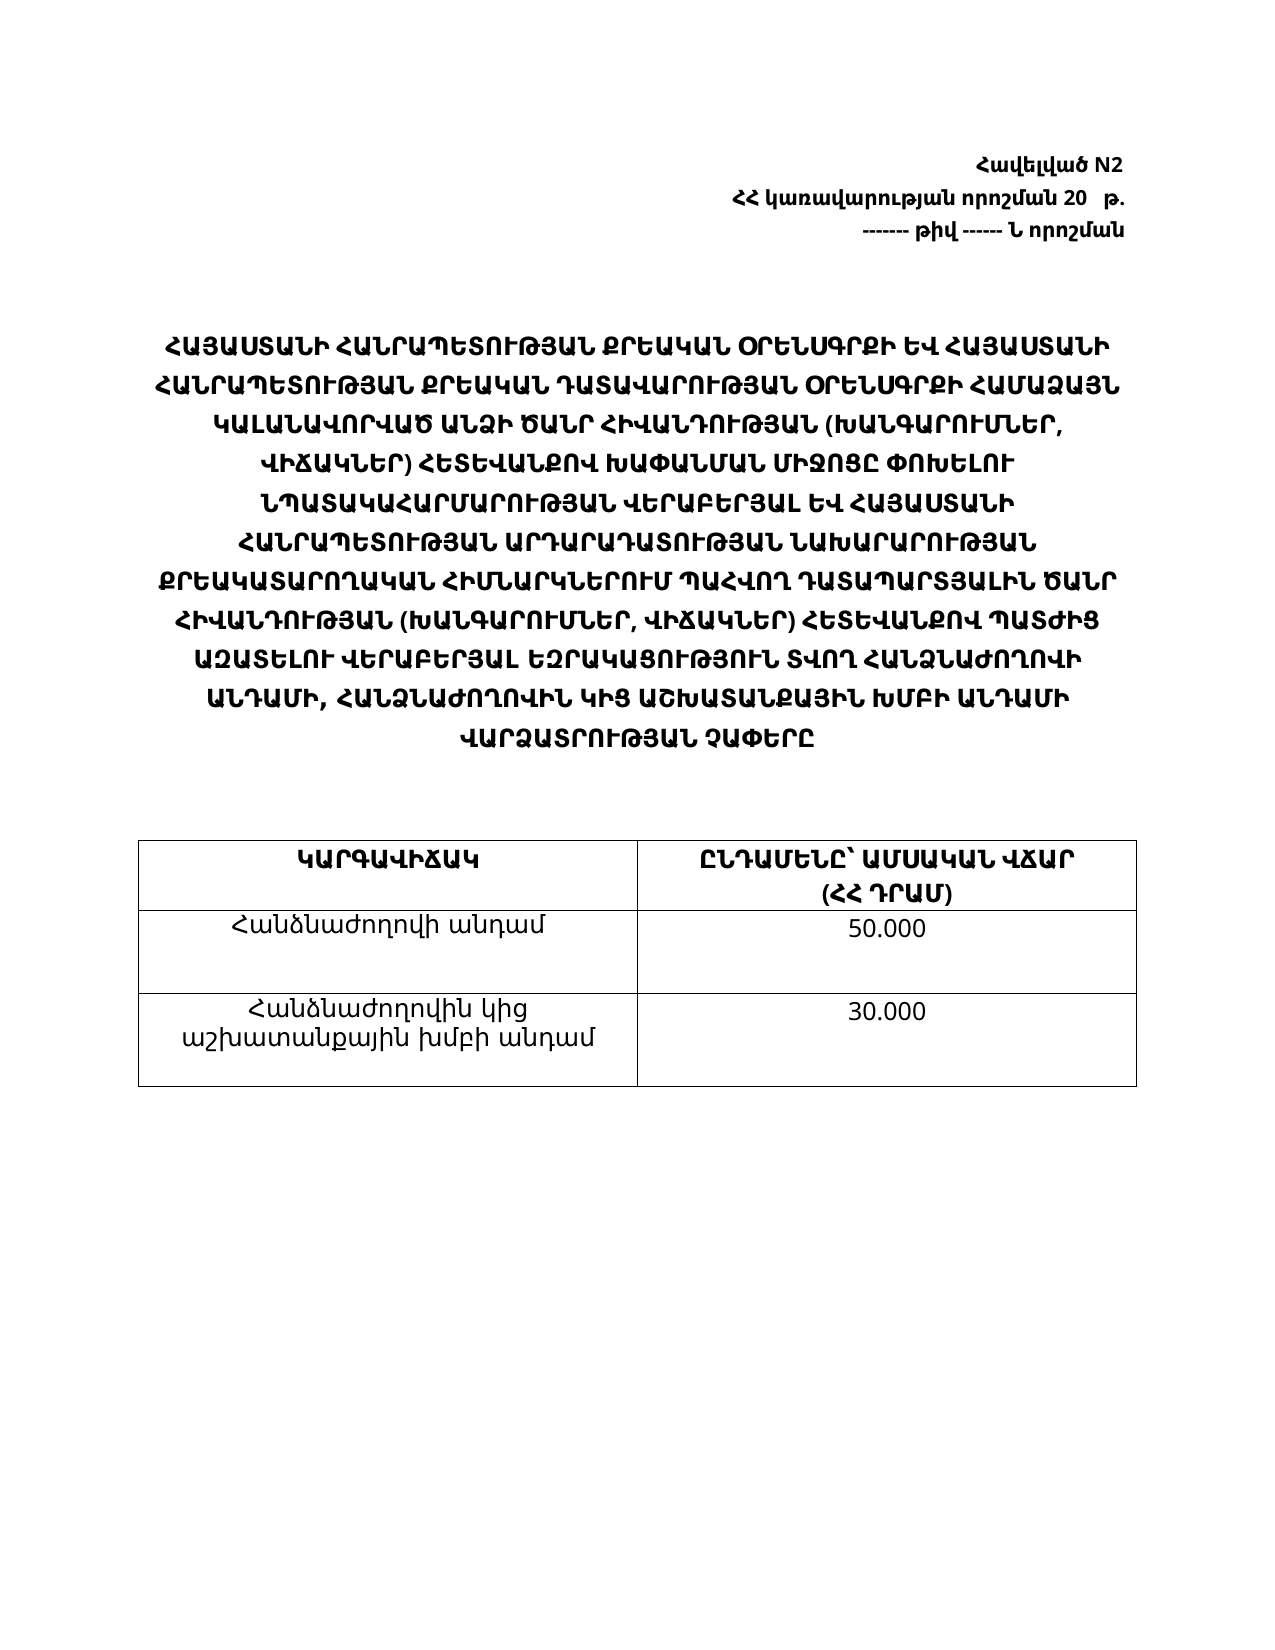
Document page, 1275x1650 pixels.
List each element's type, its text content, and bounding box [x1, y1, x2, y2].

table_header ԸՆԴԱՄԵՆԸ՝ ԱՄՍԱԿԱՆ ՎՃԱՐ (ՀՀ ԴՐԱՄ) [638, 841, 1136, 909]
text ------- թիվ ------ Ն որոշման [150, 215, 1125, 244]
table_cell 50.000 [638, 911, 1136, 993]
text ՀՀ կառավարության որոշման 20 թ. [150, 183, 1125, 211]
table_cell Հանձնաժողովի անդամ [139, 911, 637, 993]
table_cell Հանձնաժողովին կից աշխատանքային խմբի անդամ [139, 994, 637, 1086]
table_cell 30.000 [638, 994, 1136, 1086]
text Հավելված N2 [150, 150, 1123, 178]
table_header ԿԱՐԳԱՎԻՃԱԿ [139, 841, 637, 909]
text ՀԱՅԱՍՏԱՆԻ ՀԱՆՐԱՊԵՏՈՒԹՅԱՆ ՔՐԵԱԿԱՆ ՕՐԵՆՍԳՐՔԻ ԵՎ ՀԱՅԱՍՏԱՆԻ ՀԱՆՐԱՊԵՏՈՒԹՅԱՆ ՔՐԵԱԿԱՆ ԴԱՏԱՎԱՐՈՒԹՅԱՆ ՕՐԵՆՍԳՐՔԻ ՀԱՄԱՁԱՅՆ ԿԱԼԱՆԱՎՈՐՎԱԾ ԱՆՁԻ ԾԱՆՐ ՀԻՎԱՆԴՈՒԹՅԱՆ (ԽԱՆԳԱՐՈՒՄՆԵՐ, ՎԻՃԱԿՆԵՐ) ՀԵՏԵՎԱՆՔՈՎ ԽԱՓԱՆՄԱՆ ՄԻՋՈՑԸ ՓՈԽԵԼՈՒ ՆՊԱՏԱԿԱՀԱՐՄԱՐՈՒԹՅԱՆ ՎԵՐԱԲԵՐՅԱԼ ԵՎ ՀԱՅԱՍՏԱՆԻ ՀԱՆՐԱՊԵՏՈՒԹՅԱՆ ԱՐԴԱՐԱԴԱՏՈՒԹՅԱՆ ՆԱԽԱՐԱՐՈՒԹՅԱՆ ՔՐԵԱԿԱՏԱՐՈՂԱԿԱՆ ՀԻՄՆԱՐԿՆԵՐՈՒՄ ՊԱՀՎՈՂ ԴԱՏԱՊԱՐՏՅԱԼԻՆ ԾԱՆՐ ՀԻՎԱՆԴՈՒԹՅԱՆ (ԽԱՆԳԱՐՈՒՄՆԵՐ, ՎԻՃԱԿՆԵՐ) ՀԵՏԵՎԱՆՔՈՎ ՊԱՏԺԻՑ ԱԶԱՏԵԼՈՒ ՎԵՐԱԲԵՐՅԱԼ ԵԶՐԱԿԱՑՈՒԹՅՈՒՆ ՏՎՈՂ ՀԱՆՁՆԱԺՈՂՈՎԻ ԱՆԴԱՄԻ, ՀԱՆՁՆԱԺՈՂՈՎԻՆ ԿԻՑ ԱՇԽԱՏԱՆՔԱՅԻՆ ԽՄԲԻ ԱՆԴԱՄԻ ՎԱՐՁԱՏՐՈՒԹՅԱՆ ՉԱՓԵՐԸ [150, 329, 1125, 754]
